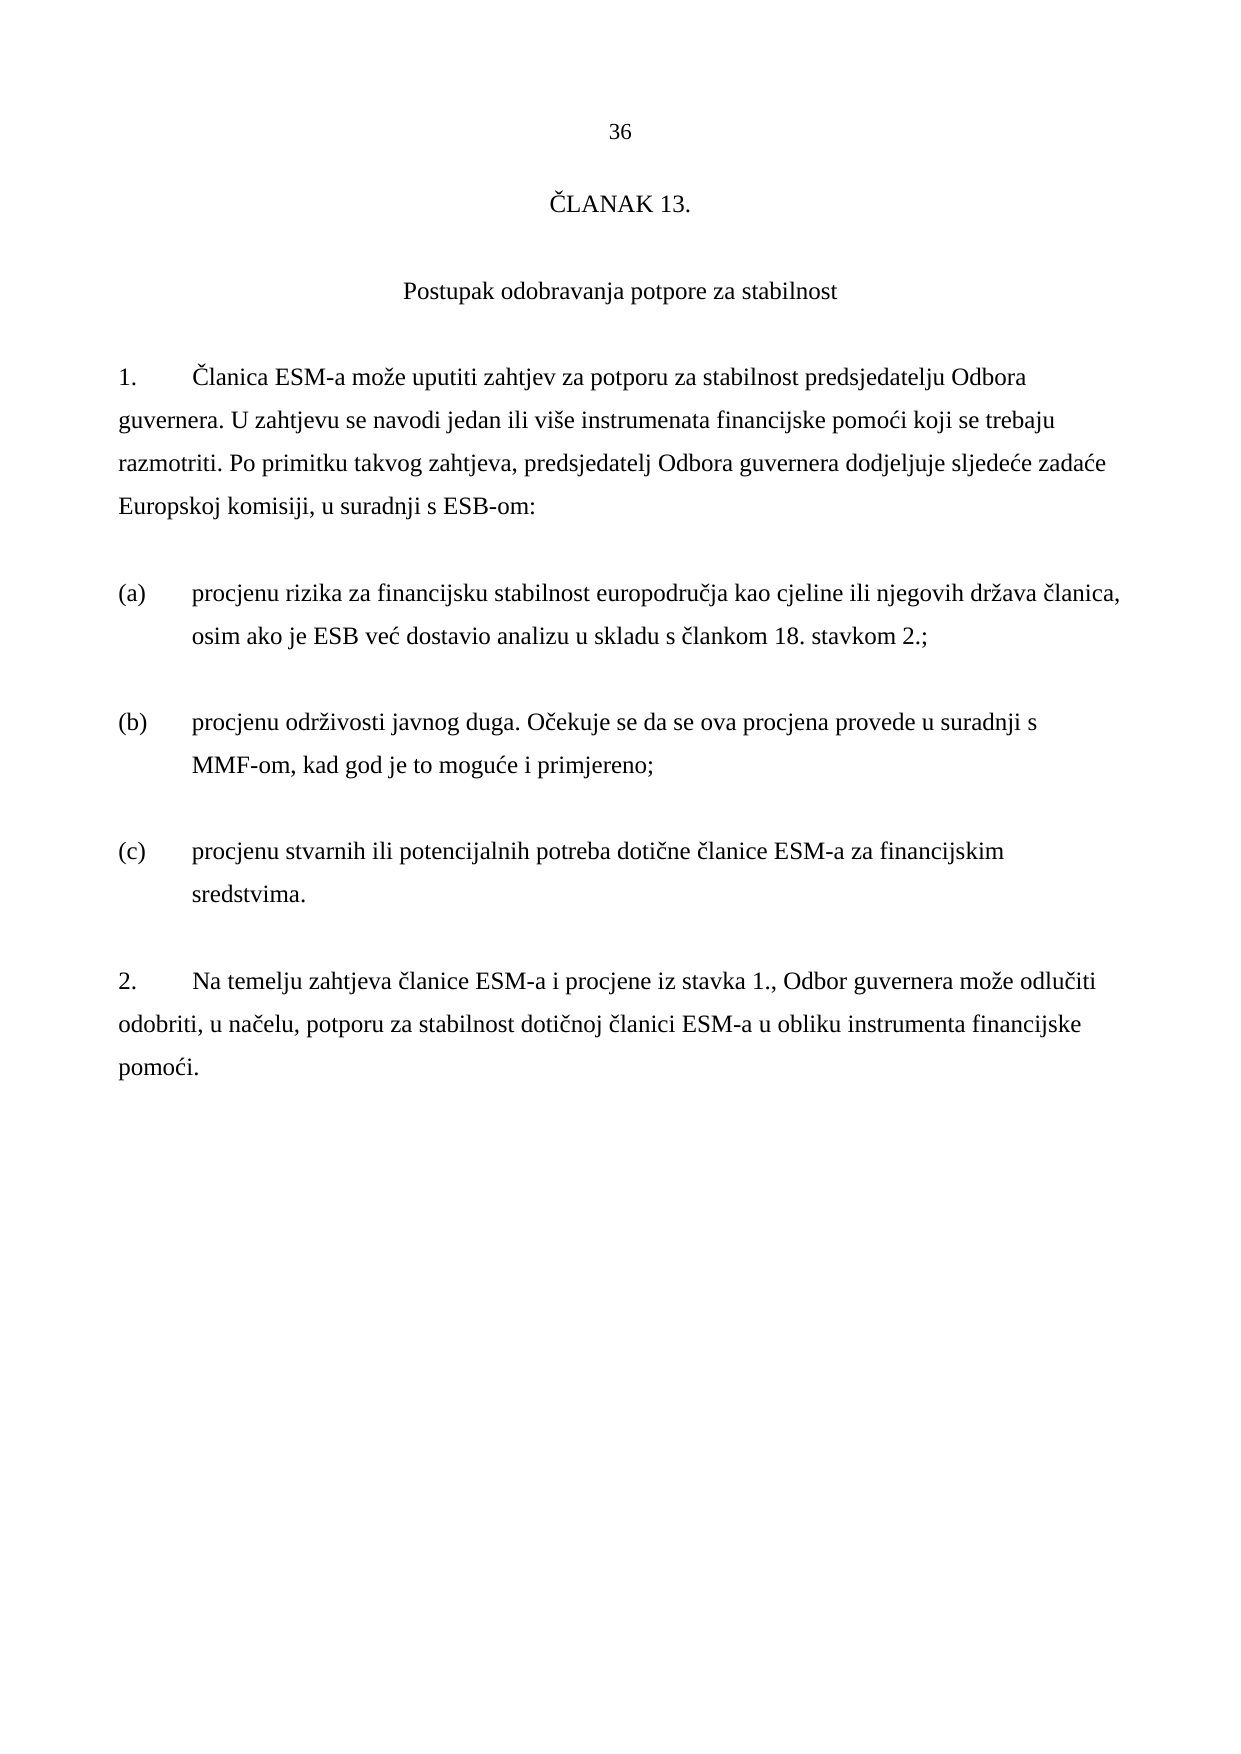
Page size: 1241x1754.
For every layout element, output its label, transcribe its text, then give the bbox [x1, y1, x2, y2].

text (a) procjenu rizika za financijsku stabilnost europodručja kao cjeline ili njegovih država članica, osim ako je ESB već dostavio analizu u skladu s člankom 18. stavkom 2.; [118, 578, 1122, 649]
text ČLANAK 13. [118, 189, 1122, 218]
text (b) procjenu održivosti javnog duga. Očekuje se da se ova procjena provede u suradnji s MMF-om, kad god je to moguće i primjereno; [118, 707, 1122, 779]
text (c) procjenu stvarnih ili potencijalnih potreba dotične članice ESM-a za financijskim sredstvima. [118, 836, 1122, 908]
text 1. Članica ESM-a može uputiti zahtjev za potporu za stabilnost predsjedatelju Odbora guvernera. U zahtjevu se navodi jedan ili više instrumenata financijske pomoći koji se trebaju razmotriti. Po primitku takvog zahtjeva, predsjedatelj Odbora guvernera dodjeljuje sljedeće zadaće Europskoj komisiji, u suradnji s ESB-om: [118, 362, 1122, 520]
text 2. Na temelju zahtjeva članice ESM-a i procjene iz stavka 1., Odbor guvernera može odlučiti odobriti, u načelu, potporu za stabilnost dotičnoj članici ESM-a u obliku instrumenta financijske pomoći. [118, 966, 1122, 1081]
text Postupak odobravanja potpore za stabilnost [118, 276, 1122, 304]
